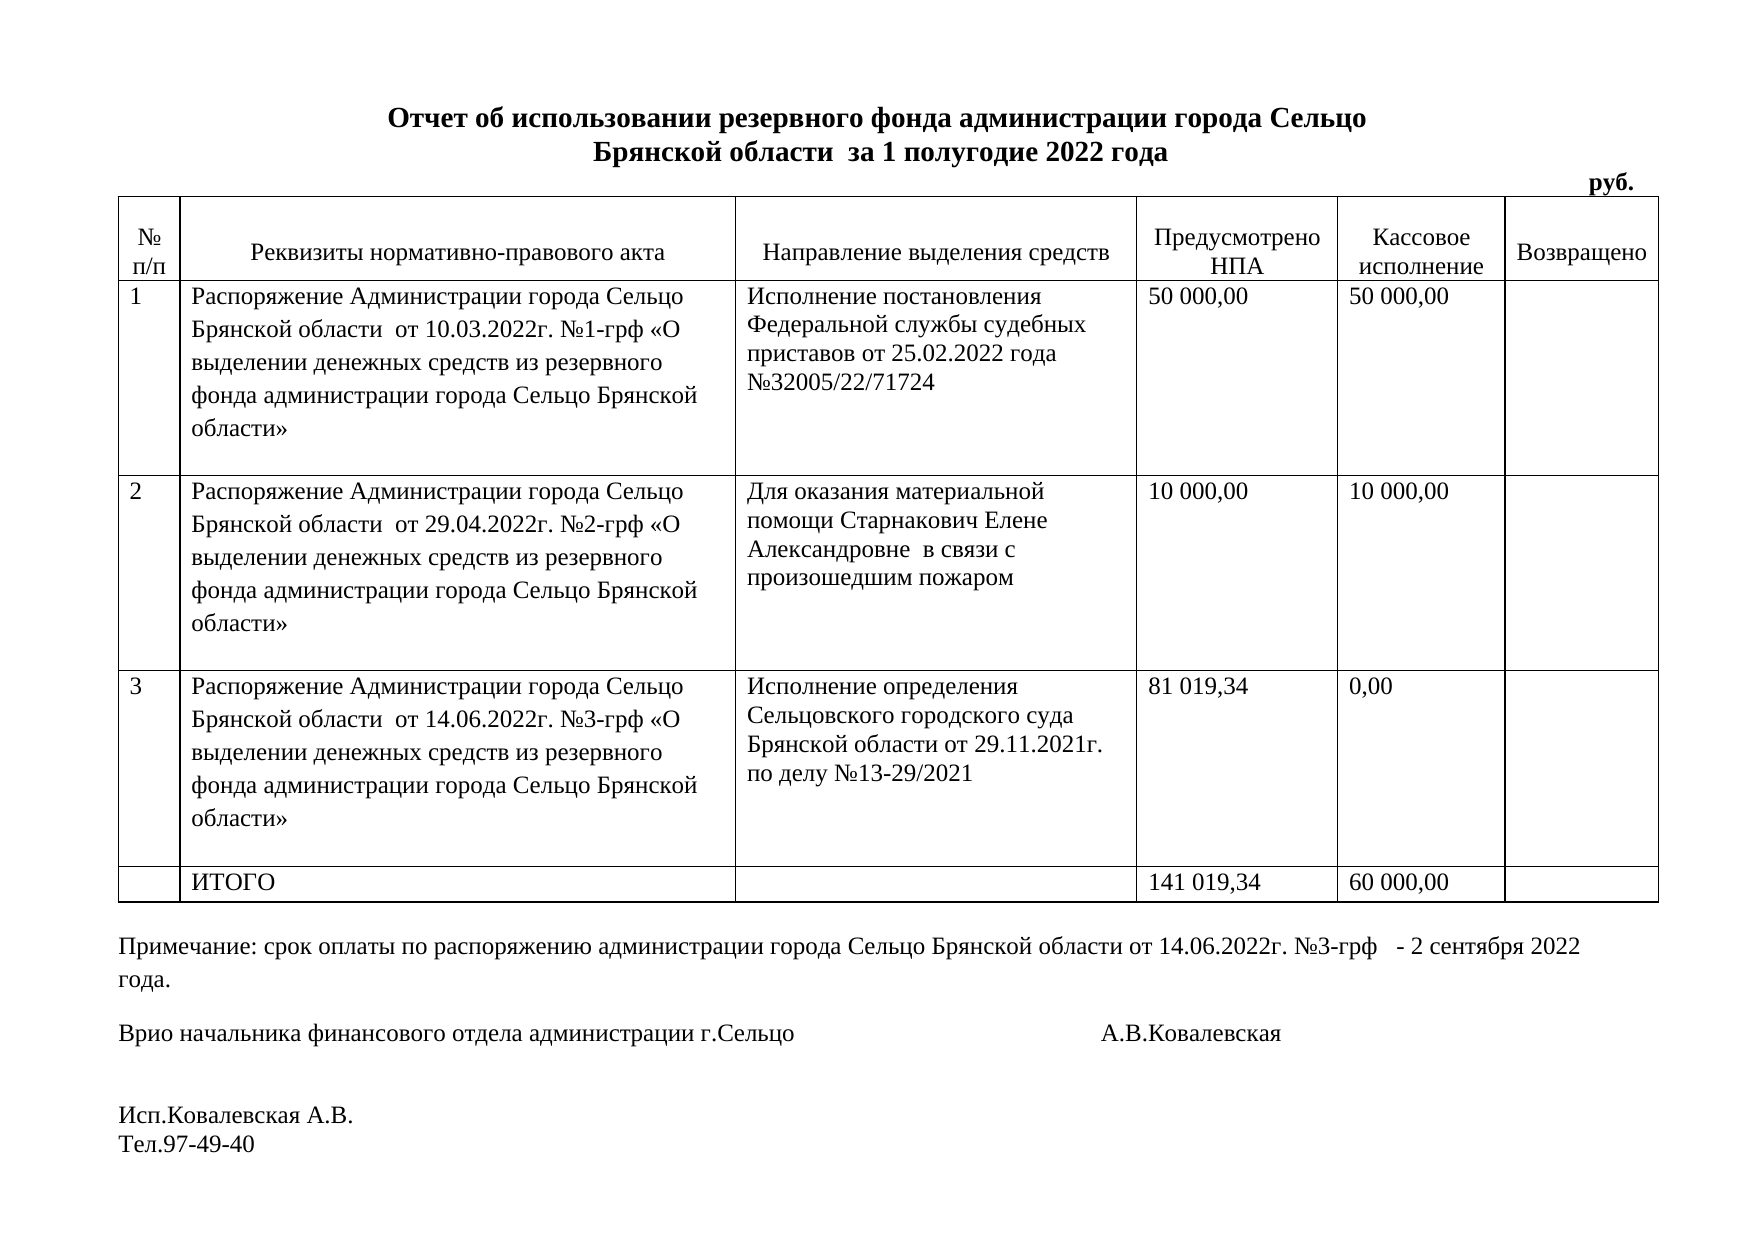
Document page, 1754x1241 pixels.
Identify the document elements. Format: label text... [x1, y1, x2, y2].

text Примечание: срок оплаты по распоряжению администрации города Сельцо Брянской области от 14.06.2022г. №3-грф - 2 сентября 2022 года. [118, 931, 1636, 993]
text Отчет об использовании резервного фонда администрации города Сельцо [118, 100, 1636, 134]
table_cell 10 000,00 [1338, 476, 1504, 670]
table_cell Исполнение постановления Федеральной службы судебных приставов от 25.02.2022 года №32005/22/71724 [736, 281, 1136, 475]
table_cell [1506, 281, 1658, 475]
table_cell ИТОГО [181, 867, 735, 901]
table_cell 2 [119, 476, 179, 670]
table_cell Исполнение определения Сельцовского городского суда Брянской области от 29.11.2021г. по делу №13-29/2021 [736, 671, 1136, 866]
table_cell 3 [119, 671, 179, 866]
table_cell 60 000,00 [1338, 867, 1504, 901]
table_cell 50 000,00 [1338, 281, 1504, 475]
table_cell 0,00 [1338, 671, 1504, 866]
table_cell Распоряжение Администрации города Сельцо Брянской области от 10.03.2022г. №1-грф «О выделении денежных средств из резервного фонда администрации города Сельцо Брянской области» [181, 281, 735, 475]
table_header Предусмотрено НПА [1137, 197, 1337, 280]
table_cell [1506, 476, 1658, 670]
table_cell 1 [119, 281, 179, 475]
text руб. [118, 167, 1636, 196]
table_cell [1506, 671, 1658, 866]
table_cell 10 000,00 [1137, 476, 1337, 670]
table_header № п/п [119, 197, 179, 280]
text Тел.97-49-40 [118, 1129, 1636, 1158]
table_cell Распоряжение Администрации города Сельцо Брянской области от 14.06.2022г. №3-грф «О выделении денежных средств из резервного фонда администрации города Сельцо Брянской области» [181, 671, 735, 866]
text Врио начальника финансового отдела администрации г.Сельцо А.В.Ковалевская [118, 1018, 1636, 1047]
table_cell Распоряжение Администрации города Сельцо Брянской области от 29.04.2022г. №2-грф «О выделении денежных средств из резервного фонда администрации города Сельцо Брянской области» [181, 476, 735, 670]
text Исп.Ковалевская А.В. [118, 1101, 1636, 1129]
table_header Кассовое исполнение [1338, 197, 1504, 280]
table_cell [736, 867, 1136, 901]
table_header Возвращено [1506, 197, 1658, 280]
table_cell 141 019,34 [1137, 867, 1337, 901]
table_cell 81 019,34 [1137, 671, 1337, 866]
table_cell [119, 867, 179, 901]
text Брянской области за 1 полугодие 2022 года [118, 134, 1636, 167]
table_cell [1506, 867, 1658, 901]
table_header Направление выделения средств [736, 197, 1136, 280]
table_cell 50 000,00 [1137, 281, 1337, 475]
table_cell Для оказания материальной помощи Старнакович Елене Александровне в связи с произошедшим пожаром [736, 476, 1136, 670]
table_header Реквизиты нормативно-правового акта [181, 197, 735, 280]
